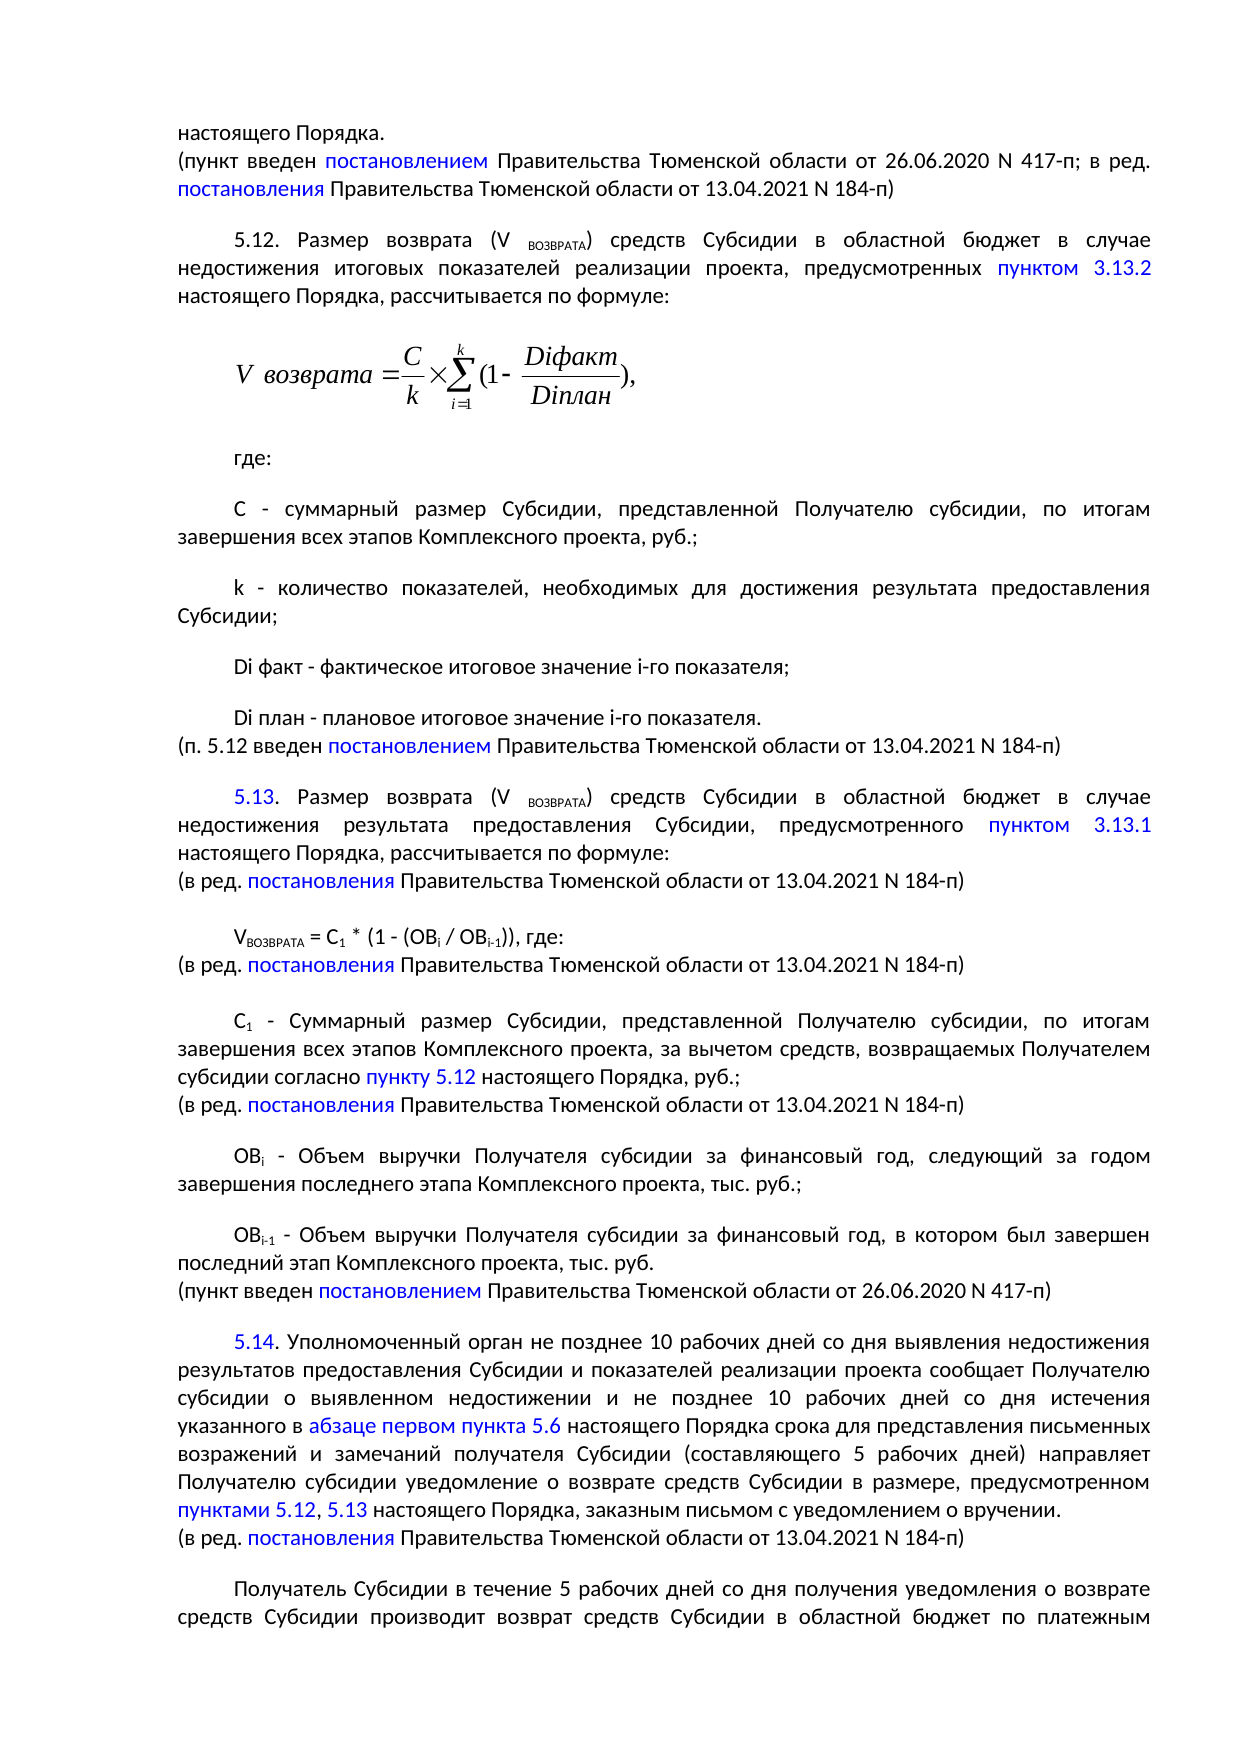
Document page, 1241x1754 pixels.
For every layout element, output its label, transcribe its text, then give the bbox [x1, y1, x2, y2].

text (в ред. постановления Правительства Тюменской области от 13.04.2021 N 184-п) [177, 1523, 1152, 1551]
text (пункт введен постановлением Правительства Тюменской области от 26.06.2020 N 417-п) [177, 1276, 1152, 1304]
text Di план - плановое итоговое значение i-го показателя. [177, 703, 1152, 731]
text (в ред. постановления Правительства Тюменской области от 13.04.2021 N 184-п) [177, 1090, 1152, 1118]
text (пункт введен постановлением Правительства Тюменской области от 26.06.2020 N 417-п; в ред. постановления Правительства Тюменской области от 13.04.2021 N 184-п) [177, 146, 1152, 202]
text С1 - Суммарный размер Субсидии, представленной Получателю субсидии, по итогам завершения всех этапов Комплексного проекта, за вычетом средств, возвращаемых Получателем субсидии согласно пункту 5.12 настоящего Порядка, руб.; [177, 1006, 1152, 1090]
text где: [177, 443, 1152, 471]
text (в ред. постановления Правительства Тюменской области от 13.04.2021 N 184-п) [177, 950, 1152, 978]
text 5.14. Уполномоченный орган не позднее 10 рабочих дней со дня выявления недостижения результатов предоставления Субсидии и показателей реализации проекта сообщает Получателю субсидии о выявленном недостижении и не позднее 10 рабочих дней со дня истечения указанного в абзаце первом пункта 5.6 настоящего Порядка срока для представления письменных возражений и замечаний получателя Субсидии (составляющего 5 рабочих дней) направляет Получателю субсидии уведомление о возврате средств Субсидии в размере, предусмотренном пунктами 5.12, 5.13 настоящего Порядка, заказным письмом с уведомлением о вручении. [177, 1327, 1152, 1523]
text k - количество показателей, необходимых для достижения результата предоставления Субсидии; [177, 573, 1152, 629]
text 5.13. Размер возврата (V ВОЗВРАТА) средств Субсидии в областной бюджет в случае недостижения результата предоставления Субсидии, предусмотренного пунктом 3.13.1 настоящего Порядка, рассчитывается по формуле: [177, 782, 1152, 866]
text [177, 118, 1152, 146]
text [177, 1574, 1152, 1630]
text VВОЗВРАТА = С1 * (1 - (ОВi / ОВi-1)), где: [177, 922, 1152, 950]
text (п. 5.12 введен постановлением Правительства Тюменской области от 13.04.2021 N 184-п) [177, 731, 1152, 759]
text 5.12. Размер возврата (V ВОЗВРАТА) средств Субсидии в областной бюджет в случае недостижения итоговых показателей реализации проекта, предусмотренных пунктом 3.13.2 настоящего Порядка, рассчитывается по формуле: [177, 225, 1152, 309]
text (в ред. постановления Правительства Тюменской области от 13.04.2021 N 184-п) [177, 866, 1152, 894]
text С - суммарный размер Субсидии, представленной Получателю субсидии, по итогам завершения всех этапов Комплексного проекта, руб.; [177, 494, 1152, 550]
text Di факт - фактическое итоговое значение i-го показателя; [177, 652, 1152, 680]
text ОВi-1 - Объем выручки Получателя субсидии за финансовый год, в котором был завершен последний этап Комплексного проекта, тыс. руб. [177, 1220, 1152, 1276]
text ОВi - Объем выручки Получателя субсидии за финансовый год, следующий за годом завершения последнего этапа Комплексного проекта, тыс. руб.; [177, 1141, 1152, 1197]
